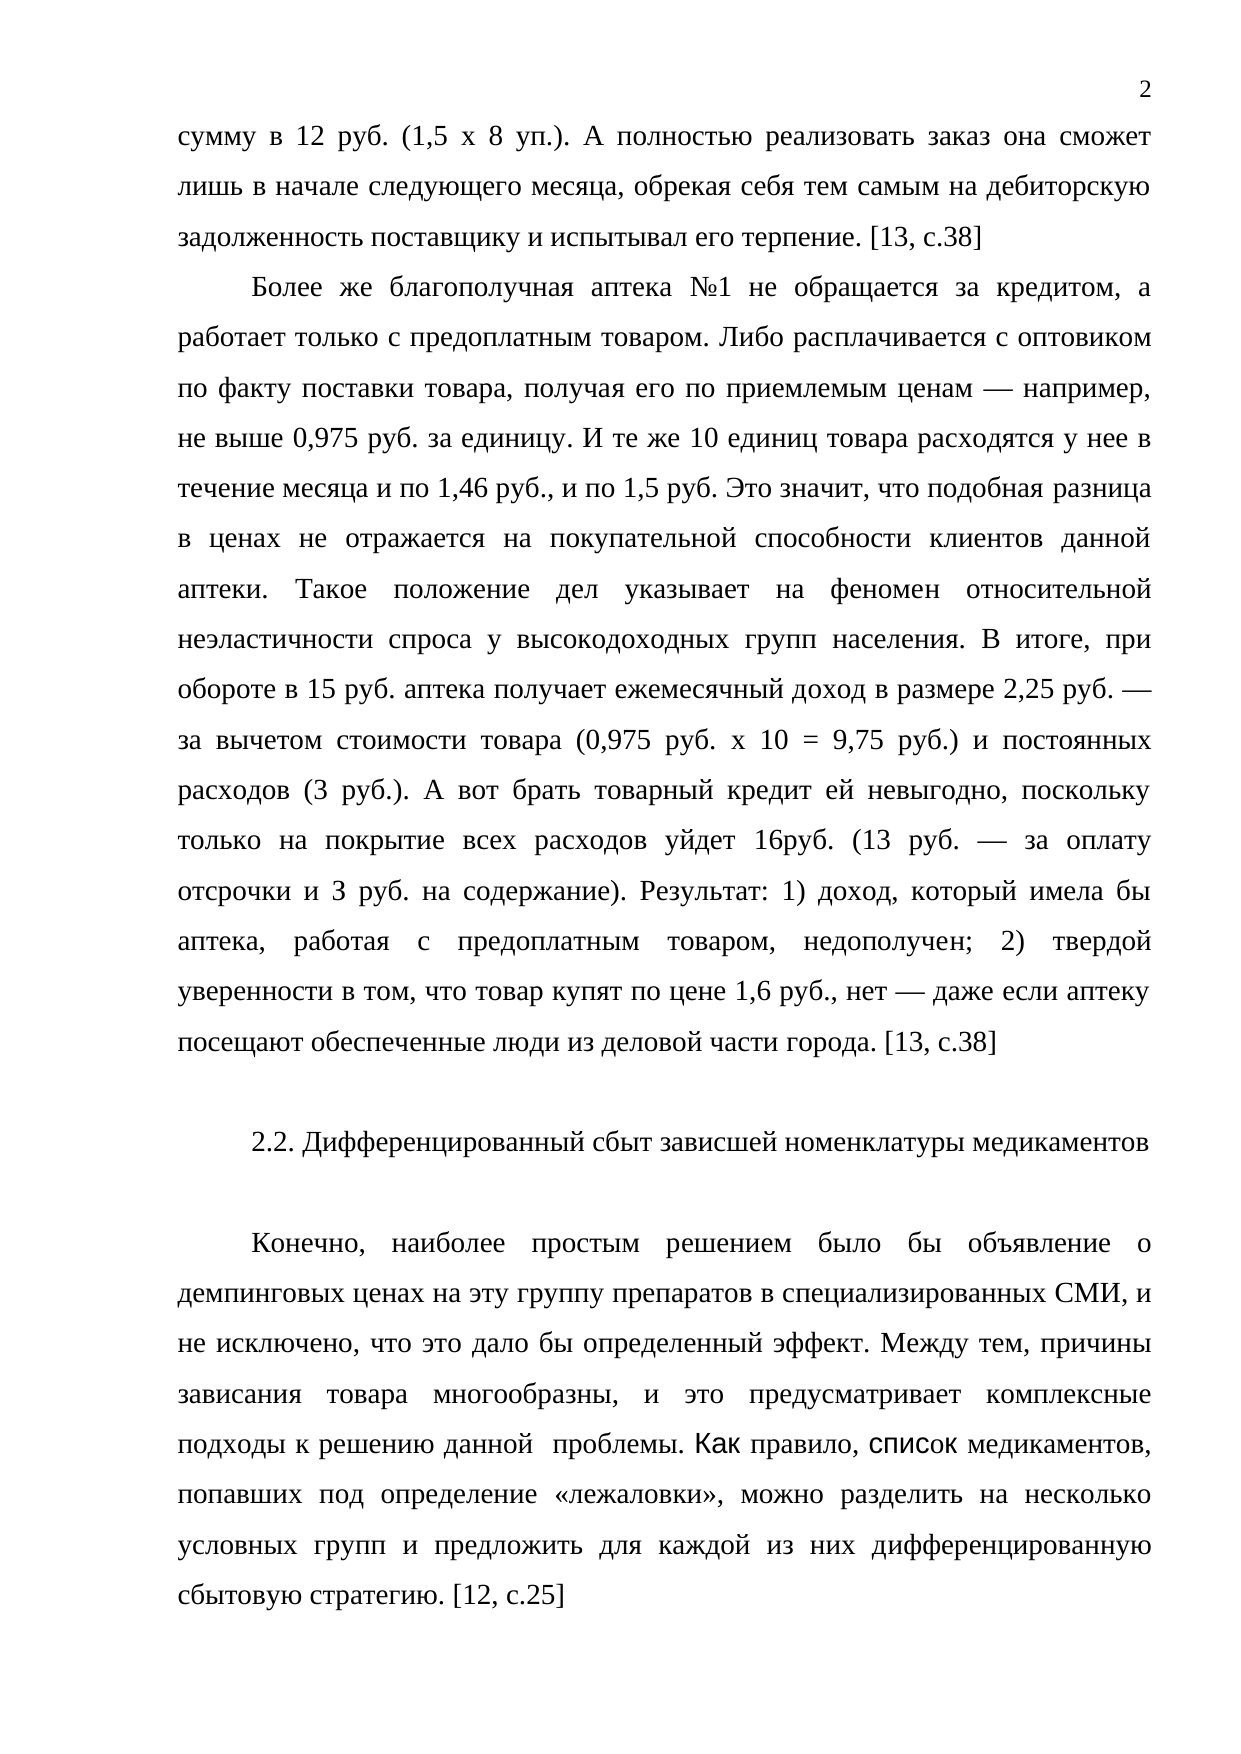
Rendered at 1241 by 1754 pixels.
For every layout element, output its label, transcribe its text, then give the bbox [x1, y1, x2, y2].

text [177, 118, 1152, 252]
text Более же благополучная аптека №1 не обращается за кредитом, а работает только с предоплатным товаром. Либо расплачивается с оптовиком по факту поставки товара, получая его по приемлемым ценам — например, не выше 0,975 руб. за единицу. И те же 10 единиц товара расходятся у нее в течение месяца и по 1,46 руб., и по 1,5 руб. Это значит, что подобная разница в ценах не отражается на покупательной способности клиентов данной аптеки. Такое положение дел указывает на феномен относительной неэластичности спроса у высокодоходных групп населения. В итоге, при обороте в 15 руб. аптека получает ежемесячный доход в размере 2,25 руб. — за вычетом стоимости товара (0,975 руб. х 10 = 9,75 руб.) и постоянных расходов (3 руб.). А вот брать товарный кредит ей невыгодно, поскольку только на покрытие всех расходов уйдет 16руб. (13 руб. — за оплату отсрочки и З руб. на содержание). Результат: 1) доход, который имела бы аптека, работая с предоплатным товаром, недополучен; 2) твердой уверенности в том, что товар купят по цене 1,6 руб., нет — даже если аптеку посещают обеспеченные люди из деловой части города. [13, c.38] [177, 269, 1152, 1057]
text Конечно, наиболее простым решением было бы объявление о демпинговых ценах на эту группу препаратов в специализированных СМИ, и не исключено, что это дало бы определенный эффект. Между тем, причины зависания товара многообразны, и это предусматривает комплексные подходы к решению данной проблемы. Как правило, список медикаментов, попавших под определение «лежаловки», можно разделить на несколько условных групп и предложить для каждой из них дифференцированную сбытовую стратегию. [12, c.25] [177, 1225, 1152, 1611]
text 2.2. Дифференцированный сбыт зависшей номенклатуры медикаментов [177, 1124, 1152, 1158]
